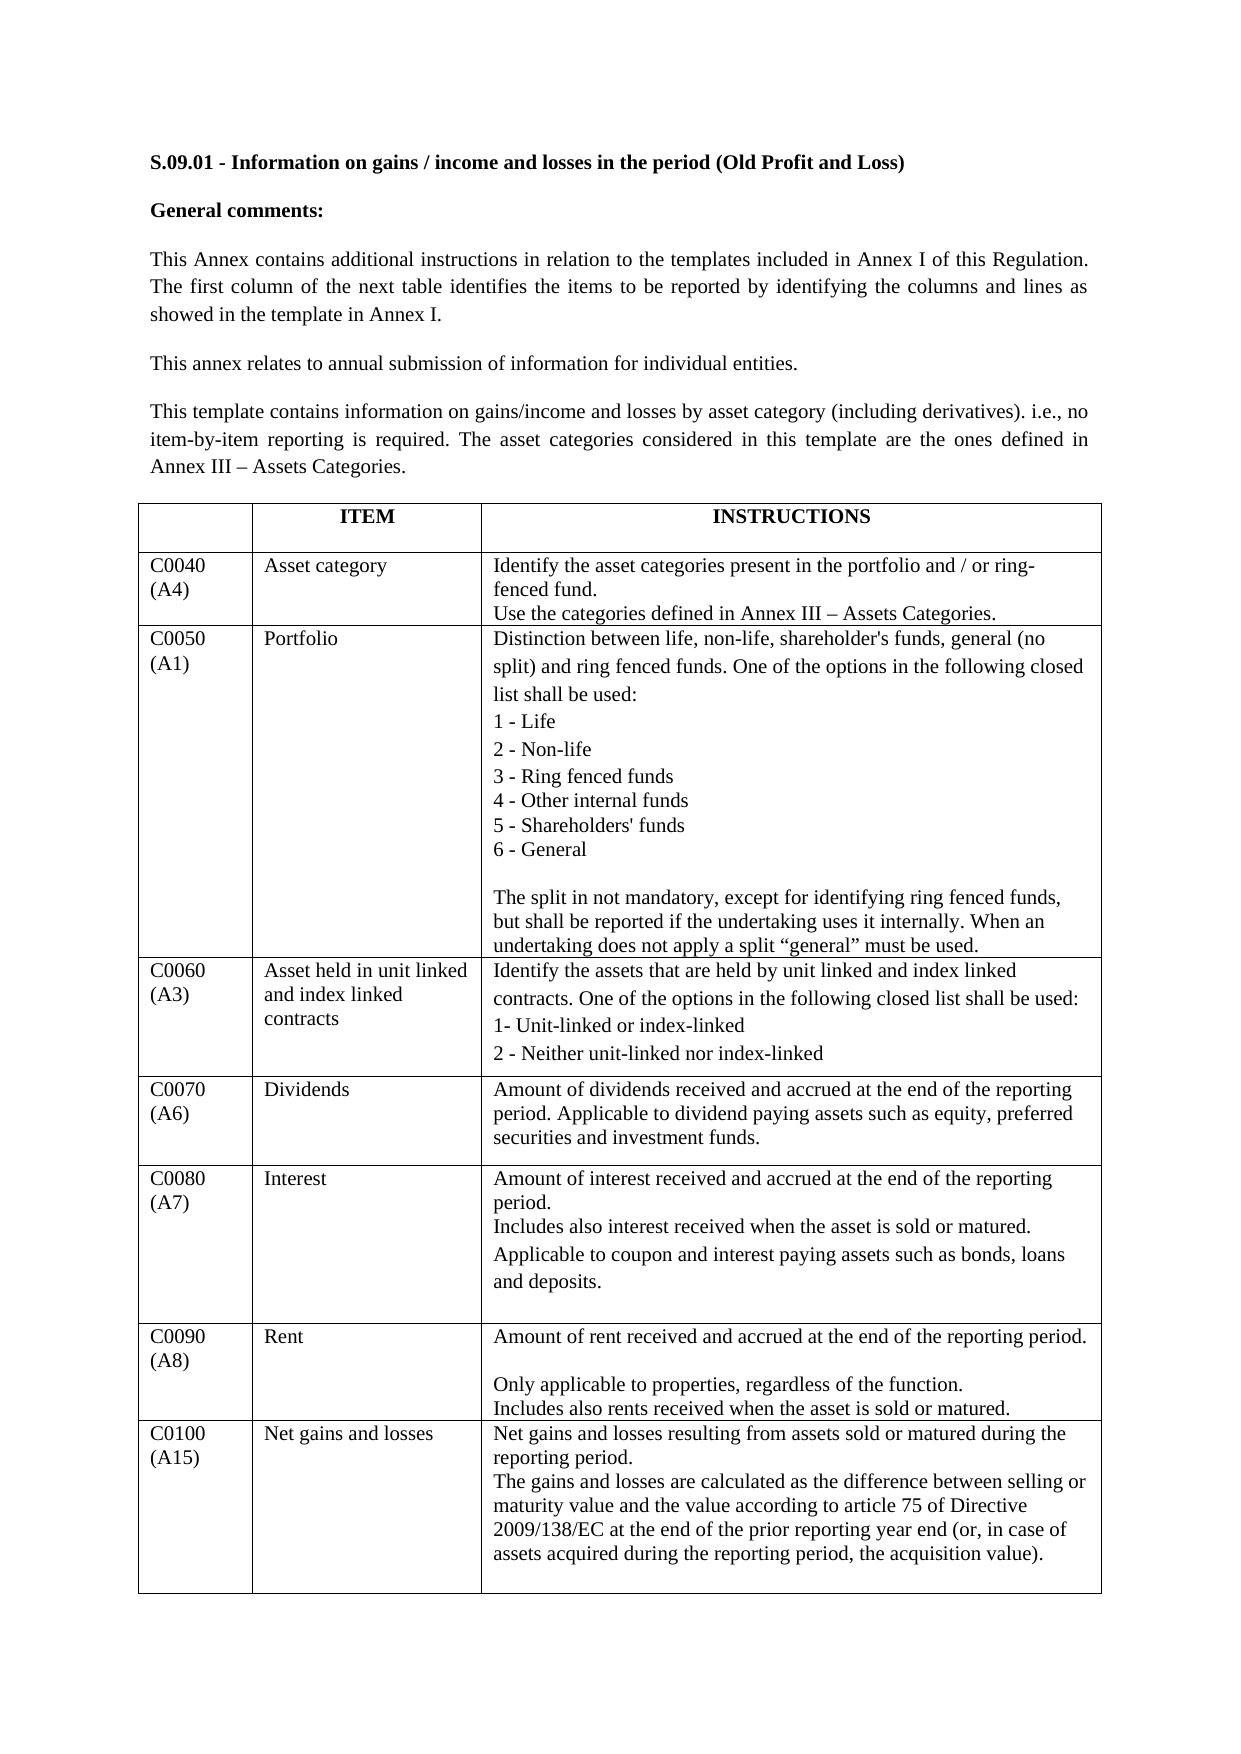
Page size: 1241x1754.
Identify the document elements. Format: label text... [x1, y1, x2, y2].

table_cell Identify the assets that are held by unit linked and index linked contracts. One of the options in the following closed list shall be used: 1- Unit-linked or index-linked 2 - Neither unit-linked nor index-linked [482, 958, 1101, 1076]
table_cell C0070 (A6) [139, 1077, 252, 1165]
table_cell Net gains and losses [253, 1421, 481, 1592]
table_cell Rent [253, 1324, 481, 1420]
table_cell Asset category [253, 553, 481, 625]
table_cell Amount of dividends received and accrued at the end of the reporting period. Applicable to dividend paying assets such as equity, preferred securities and investment funds. [482, 1077, 1101, 1165]
text This annex relates to annual submission of information for individual entities. [150, 351, 1090, 374]
table_header [139, 504, 252, 552]
text S.09.01 - Information on gains / income and losses in the period (Old Profit and Loss) [150, 150, 1090, 174]
table_header INSTRUCTIONS [482, 504, 1101, 552]
table_cell C0060 (A3) [139, 958, 252, 1076]
text This template contains information on gains/income and losses by asset category (including derivatives). i.e., no item-by-item reporting is required. The asset categories considered in this template are the ones defined in Annex III – Assets Categories. [150, 399, 1090, 478]
table_header ITEM [253, 504, 481, 552]
table_cell C0050 (A1) [139, 626, 252, 957]
table_cell C0100 (A15) [139, 1421, 252, 1592]
table_cell Asset held in unit linked and index linked contracts [253, 958, 481, 1076]
table_cell Interest [253, 1166, 481, 1322]
table_cell Identify the asset categories present in the portfolio and / or ring-fenced fund. Use the categories defined in Annex III – Assets Categories. [482, 553, 1101, 625]
table_cell Amount of interest received and accrued at the end of the reporting period. Includes also interest received when the asset is sold or matured. Applicable to coupon and interest paying assets such as bonds, loans and deposits. [482, 1166, 1101, 1322]
table_cell Portfolio [253, 626, 481, 957]
table_cell Distinction between life, non-life, shareholder's funds, general (no split) and ring fenced funds. One of the options in the following closed list shall be used: 1 - Life 2 - Non-life 3 - Ring fenced funds 4 - Other internal funds 5 - Shareholders' funds 6 - General The split in not mandatory, except for identifying ring fenced funds, but shall be reported if the undertaking uses it internally. When an undertaking does not apply a split “general” must be used. [482, 626, 1101, 957]
table_cell C0080 (A7) [139, 1166, 252, 1322]
table_cell Dividends [253, 1077, 481, 1165]
table_cell Amount of rent received and accrued at the end of the reporting period. Only applicable to properties, regardless of the function. Includes also rents received when the asset is sold or matured. [482, 1324, 1101, 1420]
table_cell C0040 (A4) [139, 553, 252, 625]
table_cell Net gains and losses resulting from assets sold or matured during the reporting period. The gains and losses are calculated as the difference between selling or maturity value and the value according to article 75 of Directive 2009/138/EC at the end of the prior reporting year end (or, in case of assets acquired during the reporting period, the acquisition value). [482, 1421, 1101, 1592]
text General comments: [150, 198, 1090, 222]
table_cell C0090 (A8) [139, 1324, 252, 1420]
text This Annex contains additional instructions in relation to the templates included in Annex I of this Regulation. The first column of the next table identifies the items to be reported by identifying the columns and lines as showed in the template in Annex I. [150, 247, 1090, 326]
